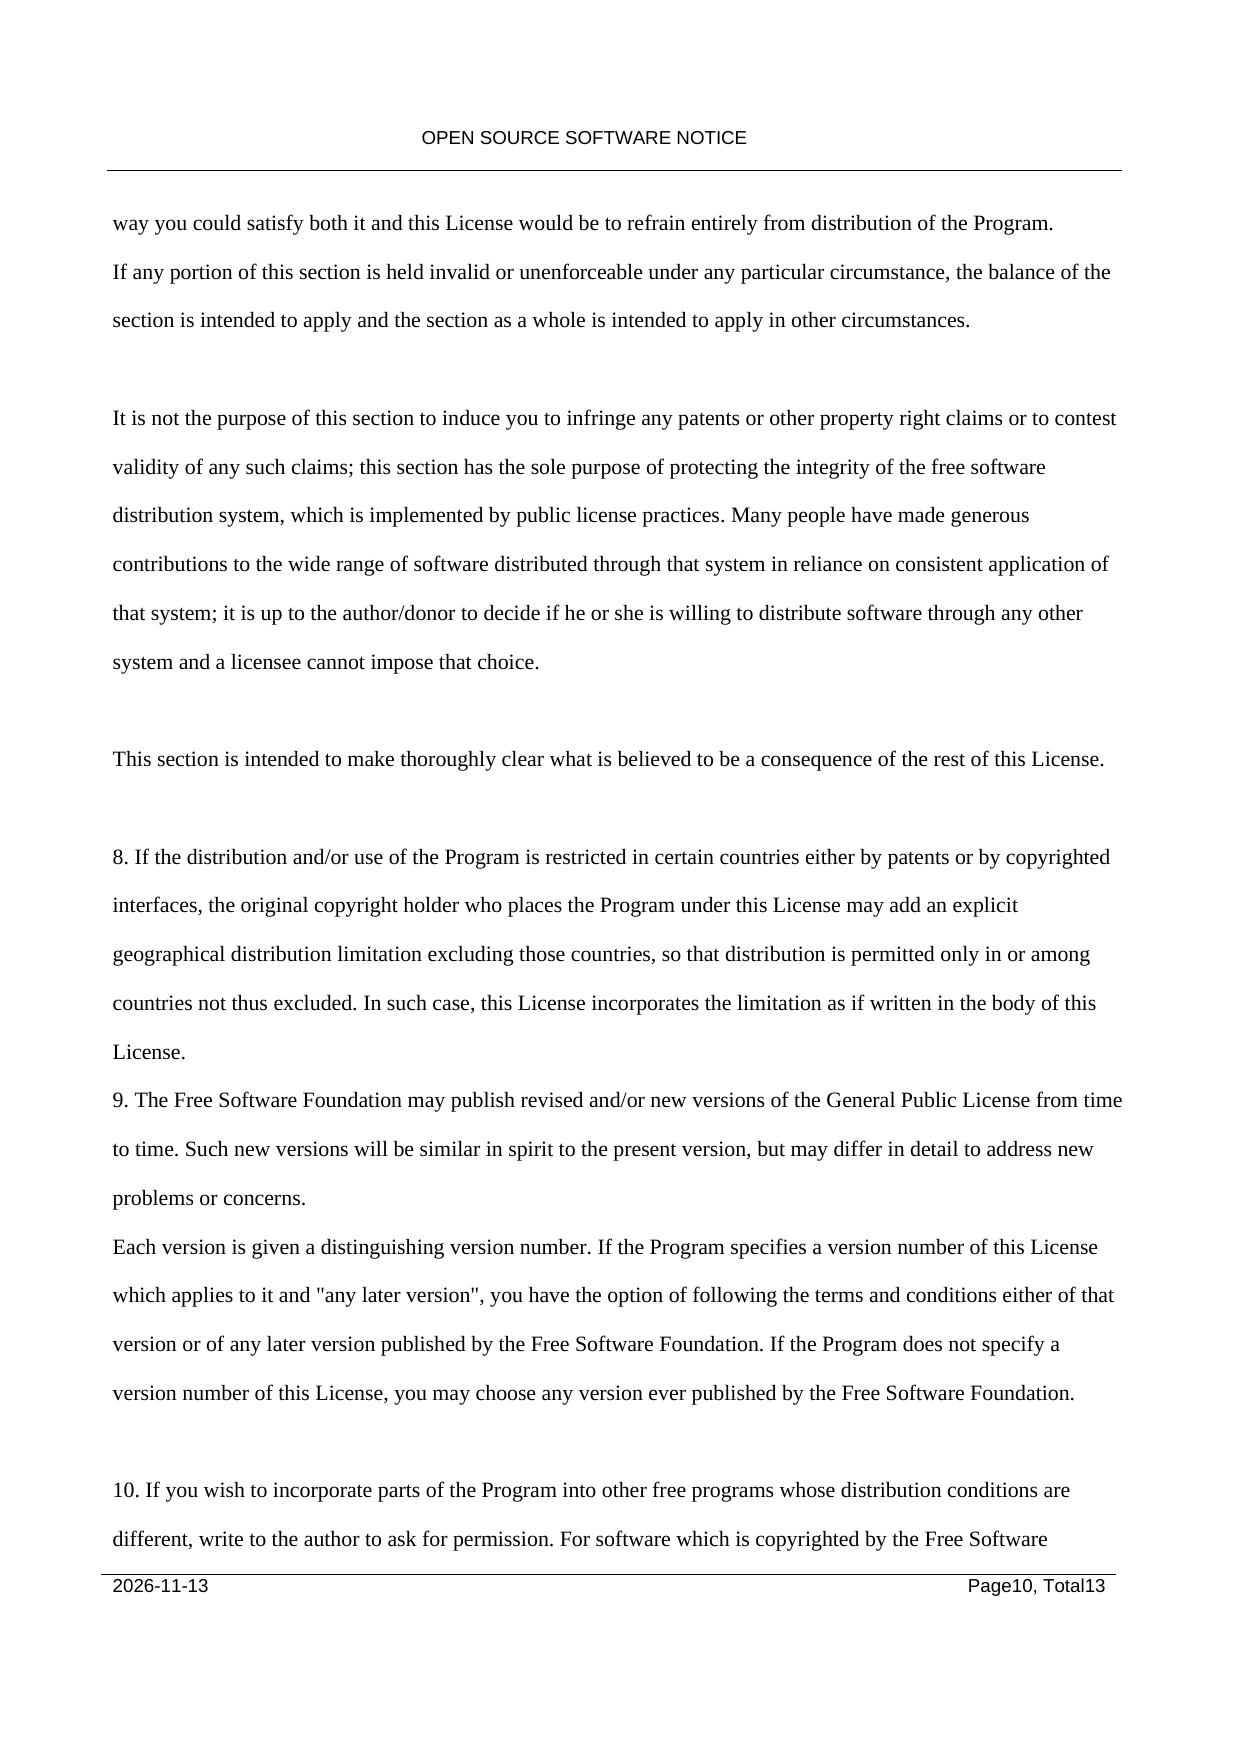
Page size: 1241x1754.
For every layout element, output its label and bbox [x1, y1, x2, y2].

text [112, 206, 1128, 1555]
